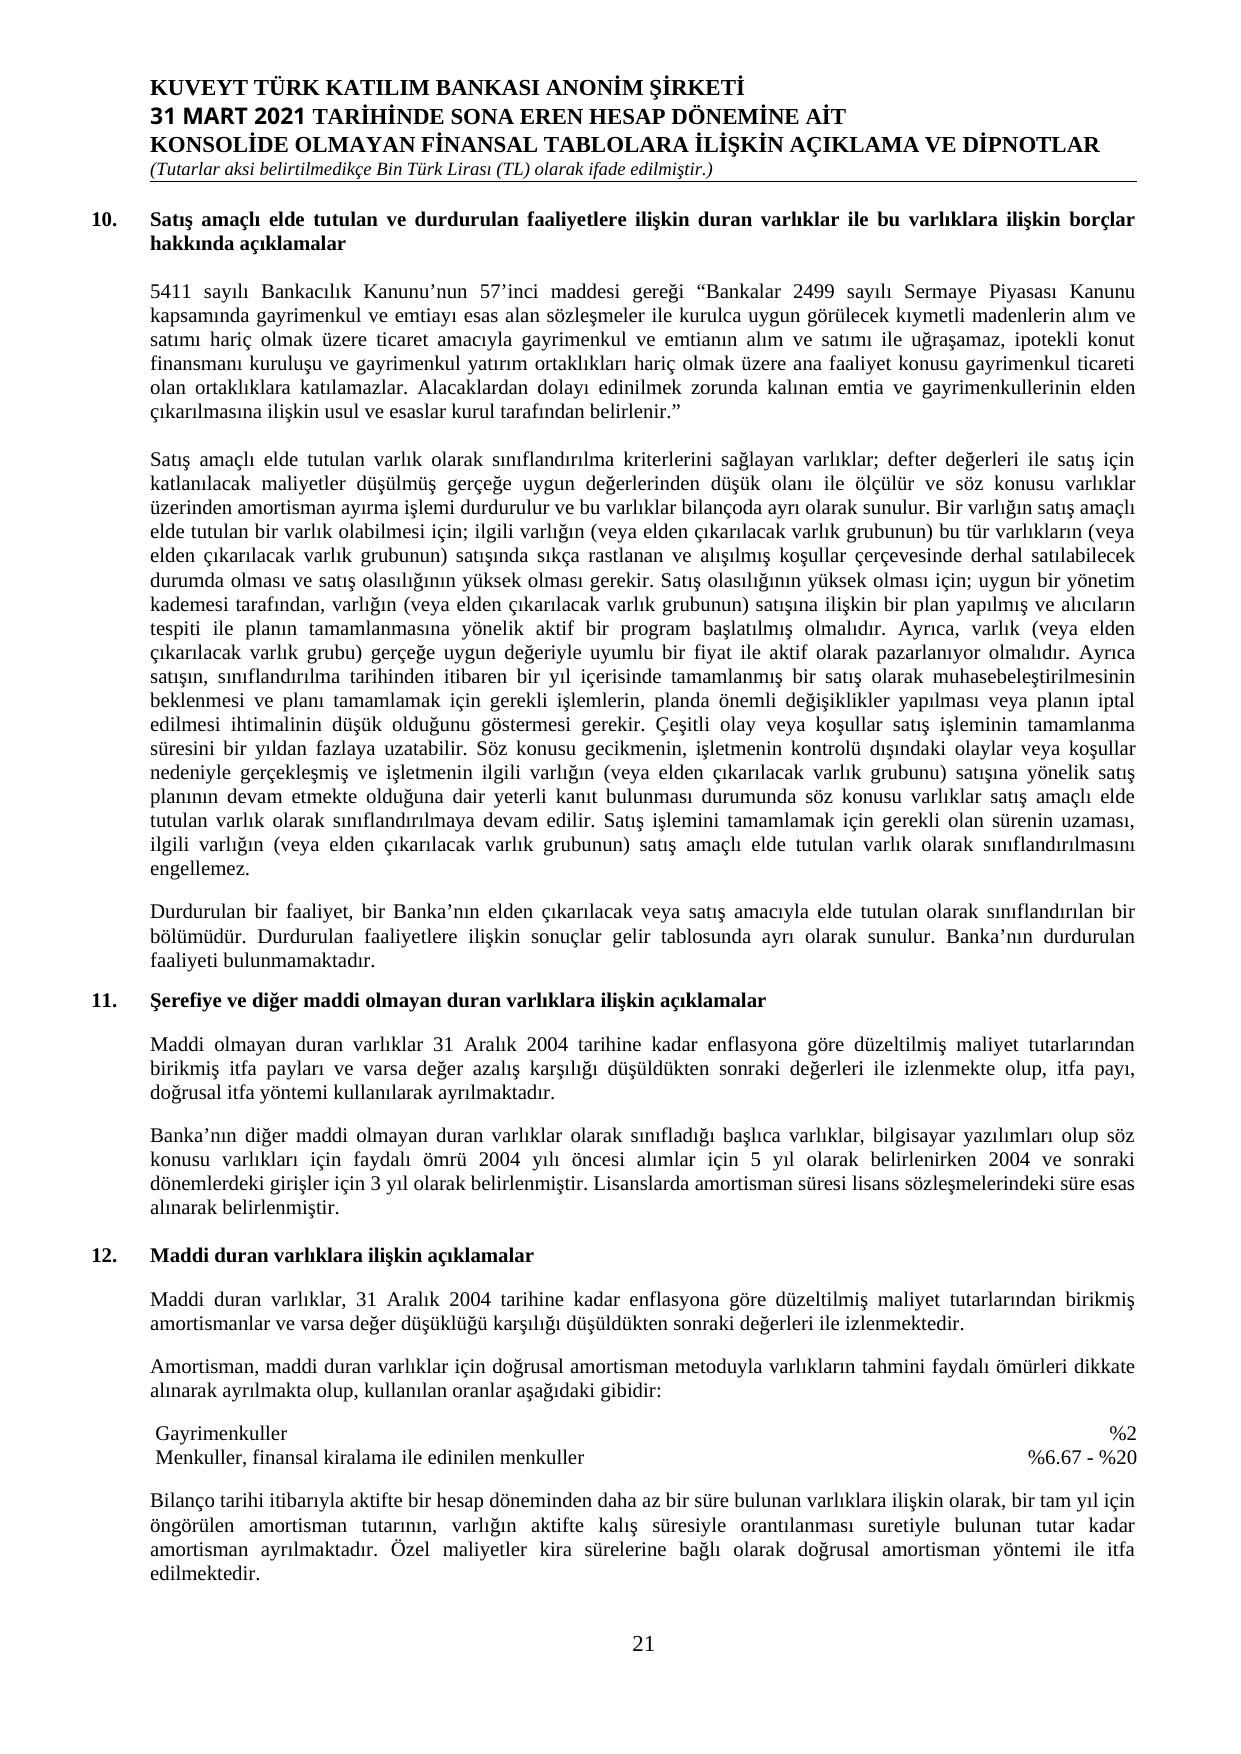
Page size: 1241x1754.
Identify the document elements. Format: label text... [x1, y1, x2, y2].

text Amortisman, maddi duran varlıklar için doğrusal amortisman metoduyla varlıkların tahmini faydalı ömürleri dikkate alınarak ayrılmakta olup, kullanılan oranlar aşağıdaki gibidir: [150, 1354, 1137, 1402]
text Gayrimenkuller %2 [106, 1421, 1137, 1445]
text 10. Satış amaçlı elde tutulan ve durdurulan faaliyetlere ilişkin duran varlıklar ile bu varlıklara ilişkin borçlar hakkında açıklamalar [91, 207, 1137, 255]
text Satış amaçlı elde tutulan varlık olarak sınıflandırılma kriterlerini sağlayan varlıklar; defter değerleri ile satış için katlanılacak maliyetler düşülmüş gerçeğe uygun değerlerinden düşük olanı ile ölçülür ve söz konusu varlıklar üzerinden amortisman ayırma işlemi durdurulur ve bu varlıklar bilançoda ayrı olarak sunulur. Bir varlığın satış amaçlı elde tutulan bir varlık olabilmesi için; ilgili varlığın (veya elden çıkarılacak varlık grubunun) bu tür varlıkların (veya elden çıkarılacak varlık grubunun) satışında sıkça rastlanan ve alışılmış koşullar çerçevesinde derhal satılabilecek durumda olması ve satış olasılığının yüksek olması gerekir. Satış olasılığının yüksek olması için; uygun bir yönetim kademesi tarafından, varlığın (veya elden çıkarılacak varlık grubunun) satışına ilişkin bir plan yapılmış ve alıcıların tespiti ile planın tamamlanmasına yönelik aktif bir program başlatılmış olmalıdır. Ayrıca, varlık (veya elden çıkarılacak varlık grubu) gerçeğe uygun değeriyle uyumlu bir fiyat ile aktif olarak pazarlanıyor olmalıdır. Ayrıca satışın, sınıflandırılma tarihinden itibaren bir yıl içerisinde tamamlanmış bir satış olarak muhasebeleştirilmesinin beklenmesi ve planı tamamlamak için gerekli işlemlerin, planda önemli değişiklikler yapılması veya planın iptal edilmesi ihtimalinin düşük olduğunu göstermesi gerekir. Çeşitli olay veya koşullar satış işleminin tamamlanma süresini bir yıldan fazlaya uzatabilir. Söz konusu gecikmenin, işletmenin kontrolü dışındaki olaylar veya koşullar nedeniyle gerçekleşmiş ve işletmenin ilgili varlığın (veya elden çıkarılacak varlık grubunu) satışına yönelik satış planının devam etmekte olduğuna dair yeterli kanıt bulunması durumunda söz konusu varlıklar satış amaçlı elde tutulan varlık olarak sınıflandırılmaya devam edilir. Satış işlemini tamamlamak için gerekli olan sürenin uzaması, ilgili varlığın (veya elden çıkarılacak varlık grubunun) satış amaçlı elde tutulan varlık olarak sınıflandırılmasını engellemez. [150, 447, 1137, 880]
text Durdurulan bir faaliyet, bir Banka’nın elden çıkarılacak veya satış amacıyla elde tutulan olarak sınıflandırılan bir bölümüdür. Durdurulan faaliyetlere ilişkin sonuçlar gelir tablosunda ayrı olarak sunulur. Banka’nın durdurulan faaliyeti bulunmamaktadır. [150, 899, 1137, 972]
text Banka’nın diğer maddi olmayan duran varlıklar olarak sınıfladığı başlıca varlıklar, bilgisayar yazılımları olup söz konusu varlıkları için faydalı ömrü 2004 yılı öncesi alımlar için 5 yıl olarak belirlenirken 2004 ve sonraki dönemlerdeki girişler için 3 yıl olarak belirlenmiştir. Lisanslarda amortisman süresi lisans sözleşmelerindeki süre esas alınarak belirlenmiştir. [150, 1123, 1137, 1219]
text 12. Maddi duran varlıklara ilişkin açıklamalar [91, 1243, 1137, 1267]
text 5411 sayılı Bankacılık Kanunu’nun 57’inci maddesi gereği “Bankalar 2499 sayılı Sermaye Piyasası Kanunu kapsamında gayrimenkul ve emtiayı esas alan sözleşmeler ile kurulca uygun görülecek kıymetli madenlerin alım ve satımı hariç olmak üzere ticaret amacıyla gayrimenkul ve emtianın alım ve satımı ile uğraşamaz, ipotekli konut finansmanı kuruluşu ve gayrimenkul yatırım ortaklıkları hariç olmak üzere ana faaliyet konusu gayrimenkul ticareti olan ortaklıklara katılamazlar. Alacaklardan dolayı edinilmek zorunda kalınan emtia ve gayrimenkullerinin elden çıkarılmasına ilişkin usul ve esaslar kurul tarafından belirlenir.” [150, 279, 1137, 423]
text Menkuller, finansal kiralama ile edinilen menkuller %6.67 - %20 [106, 1445, 1137, 1469]
text 11. Şerefiye ve diğer maddi olmayan duran varlıklara ilişkin açıklamalar [91, 988, 1137, 1012]
text Bilanço tarihi itibarıyla aktifte bir hesap döneminden daha az bir süre bulunan varlıklara ilişkin olarak, bir tam yıl için öngörülen amortisman tutarının, varlığın aktifte kalış süresiyle orantılanması suretiyle bulunan tutar kadar amortisman ayrılmaktadır. Özel maliyetler kira sürelerine bağlı olarak doğrusal amortisman yöntemi ile itfa edilmektedir. [150, 1488, 1137, 1585]
text Maddi duran varlıklar, 31 Aralık 2004 tarihine kadar enflasyona göre düzeltilmiş maliyet tutarlarından birikmiş amortismanlar ve varsa değer düşüklüğü karşılığı düşüldükten sonraki değerleri ile izlenmektedir. [150, 1287, 1137, 1335]
text Maddi olmayan duran varlıklar 31 Aralık 2004 tarihine kadar enflasyona göre düzeltilmiş maliyet tutarlarından birikmiş itfa payları ve varsa değer azalış karşılığı düşüldükten sonraki değerleri ile izlenmekte olup, itfa payı, doğrusal itfa yöntemi kullanılarak ayrılmaktadır. [150, 1032, 1137, 1104]
